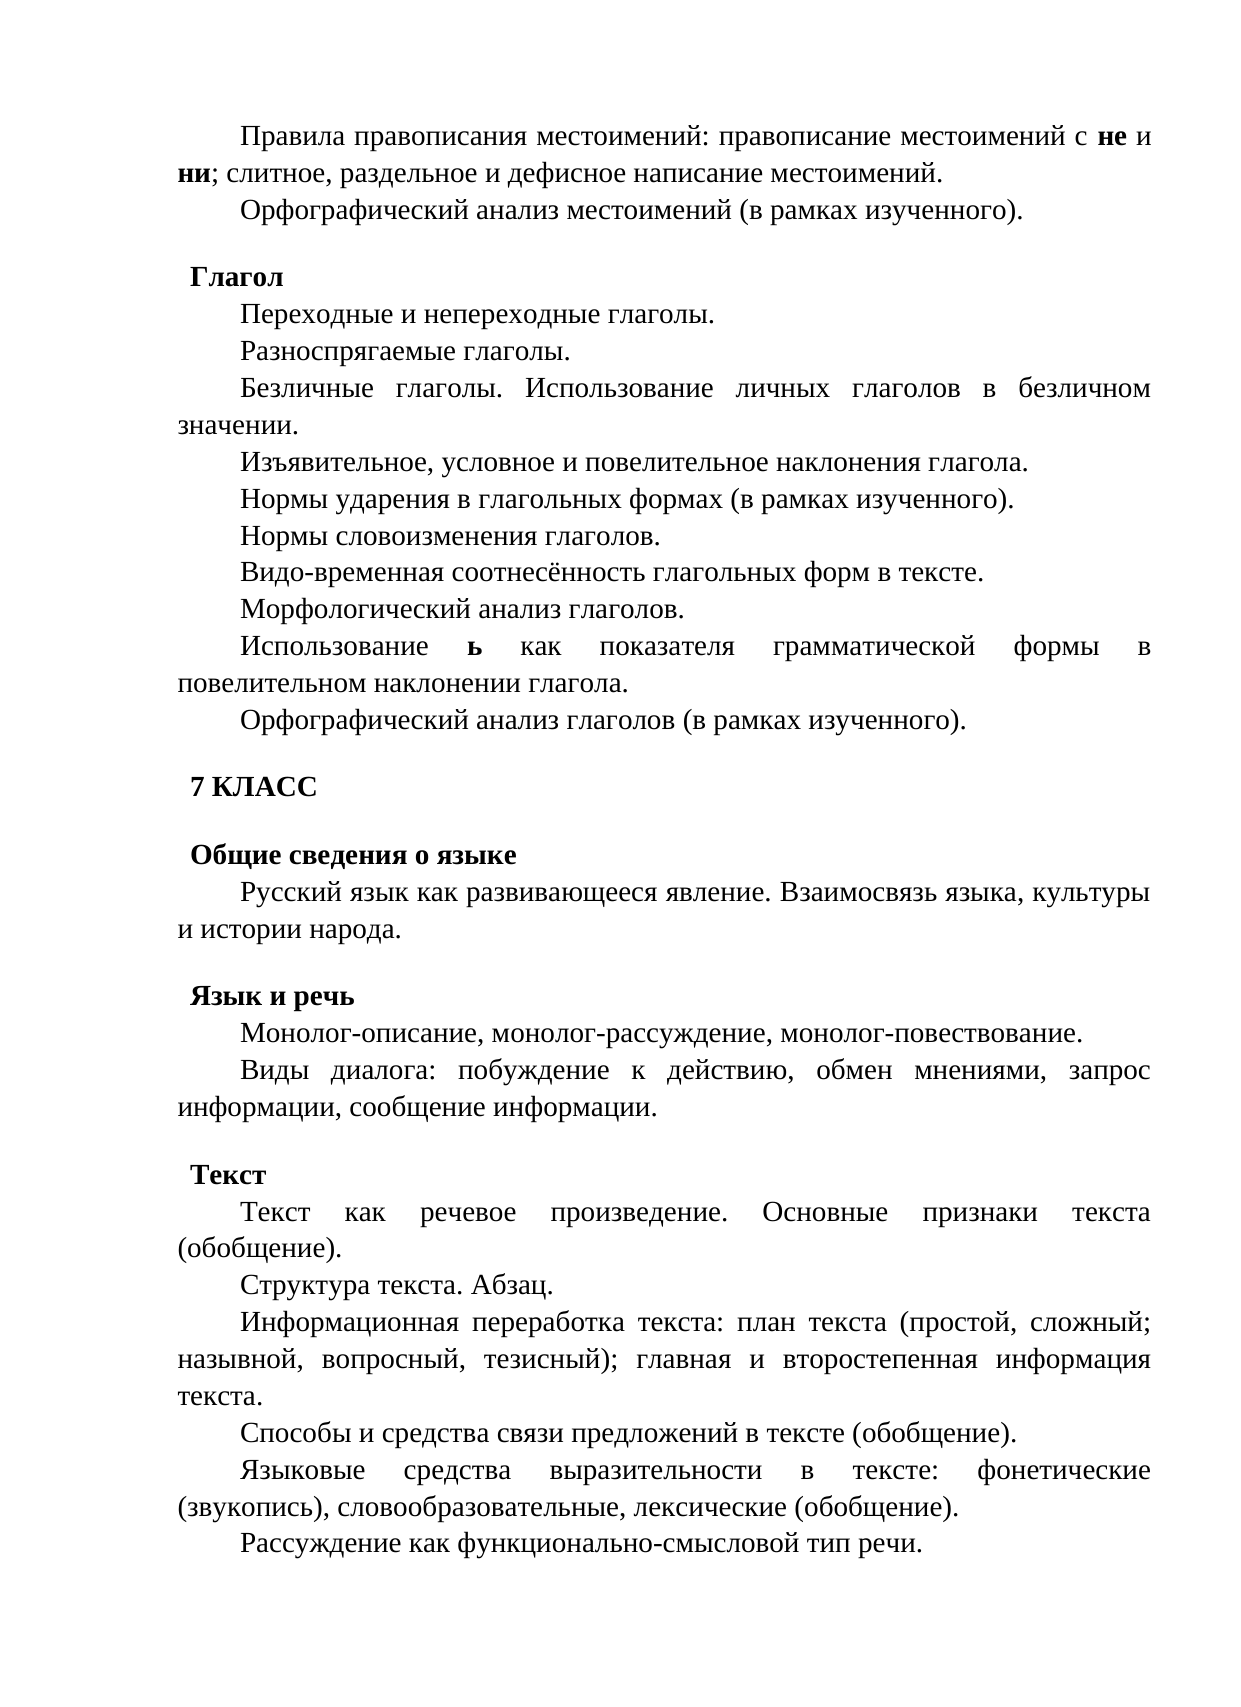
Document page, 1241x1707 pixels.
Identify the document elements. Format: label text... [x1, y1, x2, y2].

text Правила правописания местоимений: правописание местоимений с не и ни; слитное, раздельное и дефисное написание местоимений. [177, 118, 1152, 188]
text Русский язык как развивающееся явление. Взаимосвязь языка, культуры и истории народа. [177, 874, 1152, 944]
text 7 КЛАСС [190, 769, 1152, 803]
text Глагол [190, 259, 1152, 293]
text Текст как речевое произведение. Основные признаки текста (обобщение). [177, 1194, 1152, 1264]
text Видо-временная соотнесённость глагольных форм в тексте. [177, 554, 1152, 588]
text Разноспрягаемые глаголы. [177, 333, 1152, 367]
text Информационная переработка текста: план текста (простой, сложный; назывной, вопросный, тезисный); главная и второстепенная информация текста. [177, 1304, 1152, 1412]
text Безличные глаголы. Использование личных глаголов в безличном значении. [177, 370, 1152, 441]
text Структура текста. Абзац. [177, 1267, 1152, 1301]
text Нормы ударения в глагольных формах (в рамках изученного). [177, 481, 1152, 514]
text Виды диалога: побуждение к действию, обмен мнениями, запрос информации, сообщение информации. [177, 1052, 1152, 1123]
text Рассуждение как функционально-смысловой тип речи. [177, 1526, 1152, 1559]
text Морфологический анализ глаголов. [177, 591, 1152, 625]
text Использование ь как показателя грамматической формы в повелительном наклонении глагола. [177, 628, 1152, 699]
text Орфографический анализ местоимений (в рамках изученного). [177, 192, 1152, 225]
text Общие сведения о языке [190, 837, 1152, 871]
text Нормы словоизменения глаголов. [177, 518, 1152, 551]
text Текст [190, 1157, 1152, 1190]
text Орфографический анализ глаголов (в рамках изученного). [177, 702, 1152, 736]
text Монолог-описание, монолог-рассуждение, монолог-повествование. [177, 1015, 1152, 1049]
text Язык и речь [190, 978, 1152, 1012]
text Переходные и непереходные глаголы. [177, 296, 1152, 330]
text Способы и средства связи предложений в тексте (обобщение). [177, 1415, 1152, 1448]
text Изъявительное, условное и повелительное наклонения глагола. [177, 444, 1152, 477]
text Языковые средства выразительности в тексте: фонетические (звукопись), словообразовательные, лексические (обобщение). [177, 1452, 1152, 1522]
